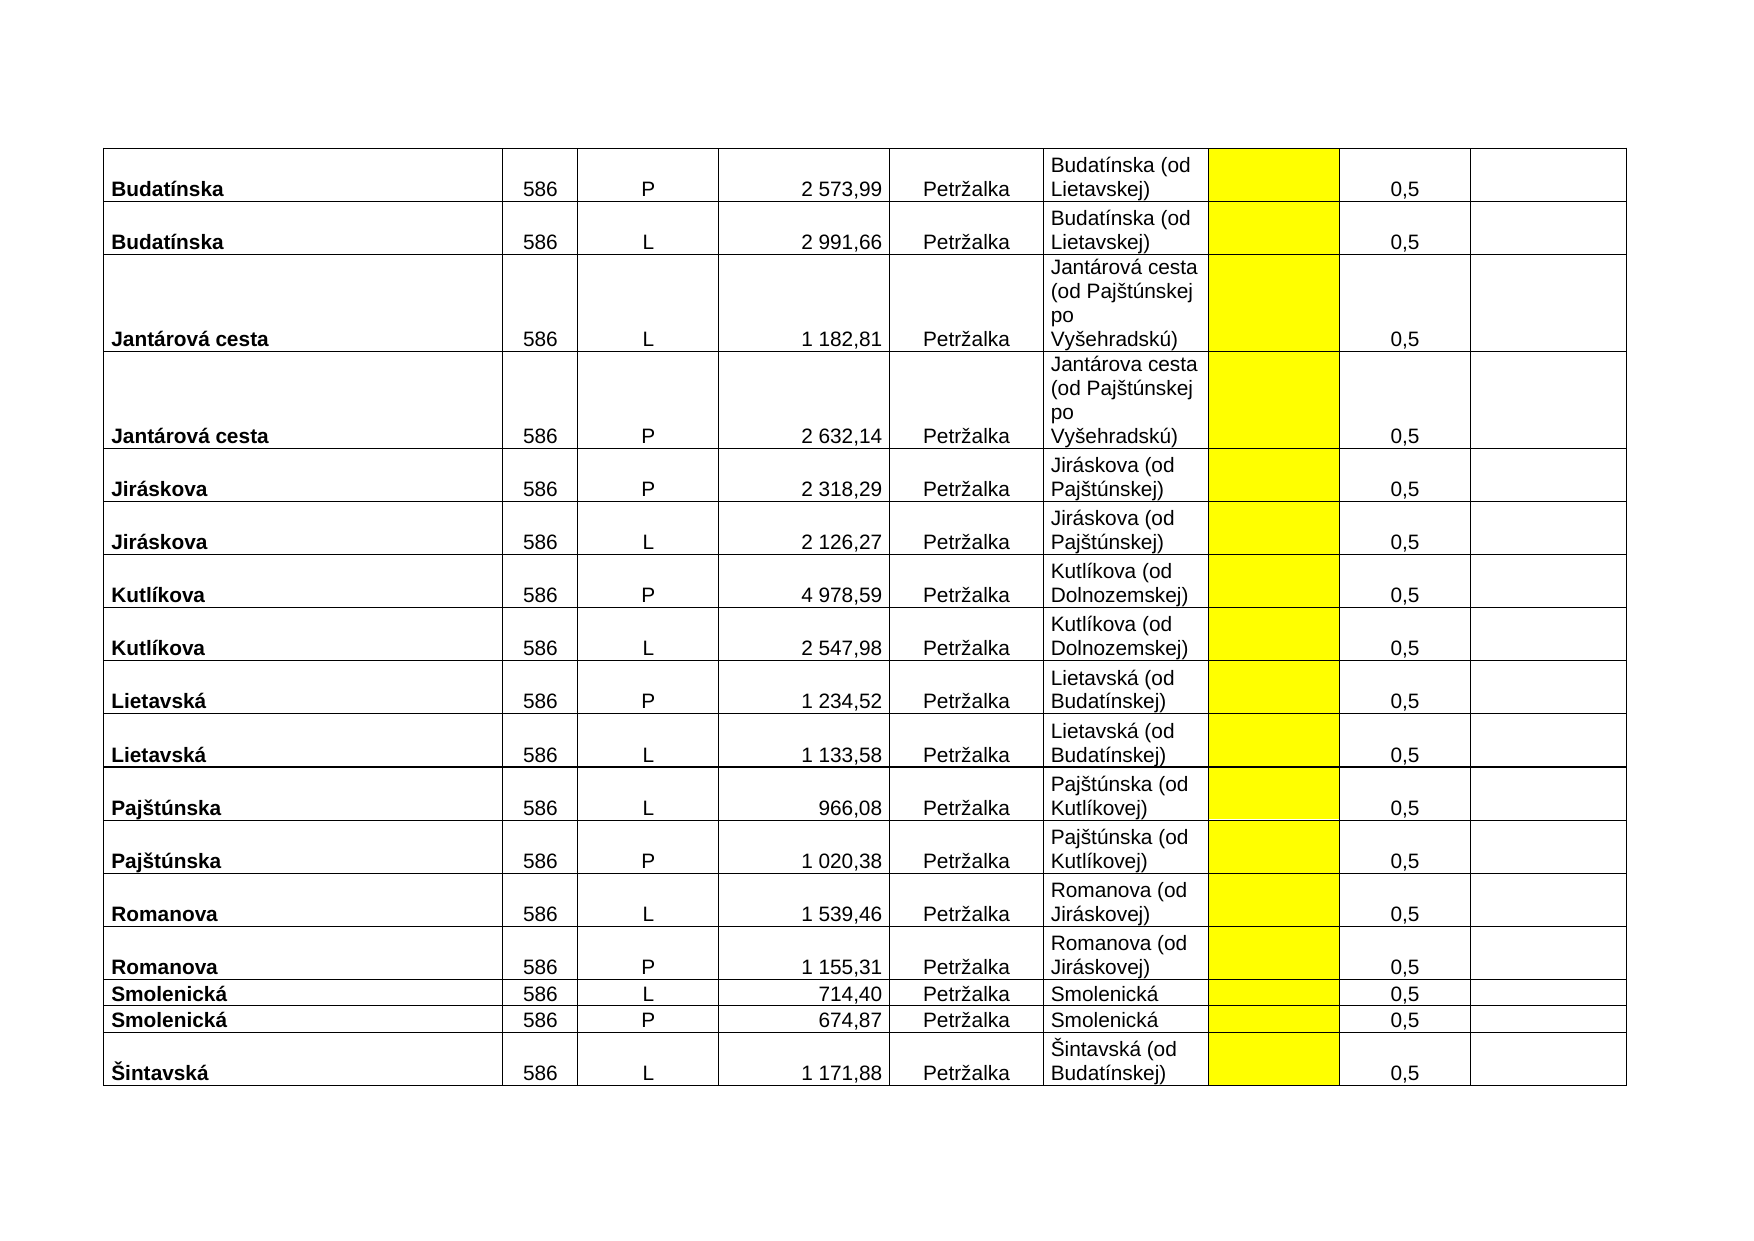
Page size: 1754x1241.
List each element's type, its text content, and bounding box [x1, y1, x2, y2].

table_cell 0,5 [1340, 1006, 1470, 1032]
table_cell [1209, 661, 1339, 713]
table_cell 586 [503, 555, 577, 607]
table_cell Petržalka [890, 555, 1043, 607]
table_cell 0,5 [1340, 555, 1470, 607]
table_cell 586 [503, 768, 577, 819]
table_cell 0,5 [1340, 255, 1470, 351]
table_cell [1209, 927, 1339, 979]
table_cell L [578, 1033, 718, 1085]
table_cell [1471, 714, 1626, 766]
table_cell Pajštúnska [104, 768, 502, 819]
table_cell L [578, 608, 718, 660]
table_cell Pajštúnska (od Kutlíkovej) [1044, 821, 1208, 873]
table_cell Kutlíkova (od Dolnozemskej) [1044, 555, 1208, 607]
table_cell 586 [503, 874, 577, 926]
table_cell [1209, 980, 1339, 1005]
table_cell Budatínska (od Lietavskej) [1044, 202, 1208, 254]
table_cell [1471, 449, 1626, 501]
table_cell Lietavská [104, 661, 502, 713]
table_cell [1209, 352, 1339, 448]
table_cell [1471, 1033, 1626, 1085]
table_cell [1209, 608, 1339, 660]
table_cell 586 [503, 714, 577, 766]
table_cell Lietavská (od Budatínskej) [1044, 714, 1208, 766]
table_cell Jantárová cesta (od Pajštúnskej po Vyšehradskú) [1044, 255, 1208, 351]
table_cell Romanova [104, 874, 502, 926]
table_cell Petržalka [890, 1033, 1043, 1085]
table_cell 2 318,29 [719, 449, 889, 501]
table_cell Kutlíkova (od Dolnozemskej) [1044, 608, 1208, 660]
table_cell [1471, 255, 1626, 351]
table_cell Petržalka [890, 352, 1043, 448]
table_cell Petržalka [890, 714, 1043, 766]
table_cell 1 182,81 [719, 255, 889, 351]
table_cell Smolenická [104, 1006, 502, 1032]
table_cell 586 [503, 149, 577, 201]
table_cell Petržalka [890, 661, 1043, 713]
table_cell Petržalka [890, 821, 1043, 873]
table_cell 586 [503, 202, 577, 254]
table_cell Jantárova cesta (od Pajštúnskej po Vyšehradskú) [1044, 352, 1208, 448]
table_cell Kutlíkova [104, 555, 502, 607]
table_cell 714,40 [719, 980, 889, 1005]
table_cell [1471, 352, 1626, 448]
table_cell Petržalka [890, 874, 1043, 926]
table_cell 0,5 [1340, 502, 1470, 554]
table_cell Smolenická [1044, 1006, 1208, 1032]
table_cell 1 155,31 [719, 927, 889, 979]
table_cell 586 [503, 1033, 577, 1085]
table_cell 4 978,59 [719, 555, 889, 607]
table_cell Jiráskova (od Pajštúnskej) [1044, 449, 1208, 501]
table_cell L [578, 714, 718, 766]
table_cell Petržalka [890, 980, 1043, 1005]
table_cell 586 [503, 449, 577, 501]
table_cell Smolenická [104, 980, 502, 1005]
table_cell 586 [503, 255, 577, 351]
table_cell Jiráskova [104, 502, 502, 554]
table_cell 0,5 [1340, 768, 1470, 819]
table_cell 1 539,46 [719, 874, 889, 926]
table_cell [1471, 927, 1626, 979]
table_cell Romanova (od Jiráskovej) [1044, 874, 1208, 926]
table_cell [1471, 874, 1626, 926]
table_cell Jiráskova [104, 449, 502, 501]
table_cell 586 [503, 661, 577, 713]
table_cell [1209, 555, 1339, 607]
table_cell Petržalka [890, 768, 1043, 819]
table_cell 1 020,38 [719, 821, 889, 873]
table_cell Smolenická [1044, 980, 1208, 1005]
table_cell Budatínska [104, 149, 502, 201]
table_cell 0,5 [1340, 714, 1470, 766]
table_cell Petržalka [890, 608, 1043, 660]
table_cell [1209, 714, 1339, 766]
table_cell Petržalka [890, 449, 1043, 501]
table_cell 586 [503, 608, 577, 660]
table_cell 586 [503, 927, 577, 979]
table_cell Petržalka [890, 1006, 1043, 1032]
table_cell L [578, 255, 718, 351]
table_cell Petržalka [890, 255, 1043, 351]
table_cell 2 126,27 [719, 502, 889, 554]
table_cell P [578, 352, 718, 448]
table_cell [1209, 768, 1339, 819]
table_cell Petržalka [890, 202, 1043, 254]
table_cell L [578, 980, 718, 1005]
table_cell 0,5 [1340, 1033, 1470, 1085]
table_cell 586 [503, 821, 577, 873]
table_cell P [578, 449, 718, 501]
table_cell P [578, 149, 718, 201]
table_cell 586 [503, 502, 577, 554]
table_cell [1471, 768, 1626, 819]
table_cell P [578, 1006, 718, 1032]
table_cell [1471, 980, 1626, 1005]
table_cell Pajštúnska (od Kutlíkovej) [1044, 768, 1208, 819]
table_cell Pajštúnska [104, 821, 502, 873]
table_cell [1209, 1006, 1339, 1032]
table_cell [1209, 255, 1339, 351]
table_cell P [578, 821, 718, 873]
table_cell 966,08 [719, 768, 889, 819]
table_cell [1471, 608, 1626, 660]
table_cell [1209, 202, 1339, 254]
table_cell [1209, 1033, 1339, 1085]
table_cell [1471, 502, 1626, 554]
table_cell L [578, 768, 718, 819]
table_cell [1471, 202, 1626, 254]
table_cell 0,5 [1340, 608, 1470, 660]
table_cell 0,5 [1340, 980, 1470, 1005]
table_cell Budatínska [104, 202, 502, 254]
table_cell Budatínska (od Lietavskej) [1044, 149, 1208, 201]
table_cell 674,87 [719, 1006, 889, 1032]
table_cell Petržalka [890, 927, 1043, 979]
table_cell L [578, 202, 718, 254]
table_cell Jantárová cesta [104, 352, 502, 448]
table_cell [1044, 1033, 1208, 1085]
table_cell Jantárová cesta [104, 255, 502, 351]
table_cell 2 632,14 [719, 352, 889, 448]
table_cell [1471, 149, 1626, 201]
table_cell [1209, 502, 1339, 554]
table_cell Lietavská [104, 714, 502, 766]
table_cell Lietavská (od Budatínskej) [1044, 661, 1208, 713]
table_cell [1471, 661, 1626, 713]
table_cell 2 547,98 [719, 608, 889, 660]
table_cell 0,5 [1340, 149, 1470, 201]
table_cell 0,5 [1340, 927, 1470, 979]
table_cell P [578, 661, 718, 713]
table_cell 2 573,99 [719, 149, 889, 201]
table_cell 1 133,58 [719, 714, 889, 766]
table_cell 0,5 [1340, 661, 1470, 713]
table_cell P [578, 927, 718, 979]
table_cell 1 171,88 [719, 1033, 889, 1085]
table_cell 2 991,66 [719, 202, 889, 254]
table_cell [1471, 1006, 1626, 1032]
table_cell Jiráskova (od Pajštúnskej) [1044, 502, 1208, 554]
table_cell Kutlíkova [104, 608, 502, 660]
table_cell 586 [503, 980, 577, 1005]
table_cell 0,5 [1340, 821, 1470, 873]
table_cell L [578, 502, 718, 554]
table_cell 1 234,52 [719, 661, 889, 713]
table_cell Romanova (od Jiráskovej) [1044, 927, 1208, 979]
table_cell Romanova [104, 927, 502, 979]
table_cell 0,5 [1340, 449, 1470, 501]
table_cell 0,5 [1340, 352, 1470, 448]
table_cell 0,5 [1340, 202, 1470, 254]
table_cell Šintavská [104, 1033, 502, 1085]
table_cell 0,5 [1340, 874, 1470, 926]
table_cell [1209, 449, 1339, 501]
table_cell [1209, 874, 1339, 926]
table_cell 586 [503, 1006, 577, 1032]
table_cell Petržalka [890, 502, 1043, 554]
table_cell [1209, 149, 1339, 201]
table_cell Petržalka [890, 149, 1043, 201]
table_cell [1471, 821, 1626, 873]
table_cell [1471, 555, 1626, 607]
table_cell L [578, 874, 718, 926]
table_cell 586 [503, 352, 577, 448]
table_cell [1209, 821, 1339, 873]
table_cell P [578, 555, 718, 607]
